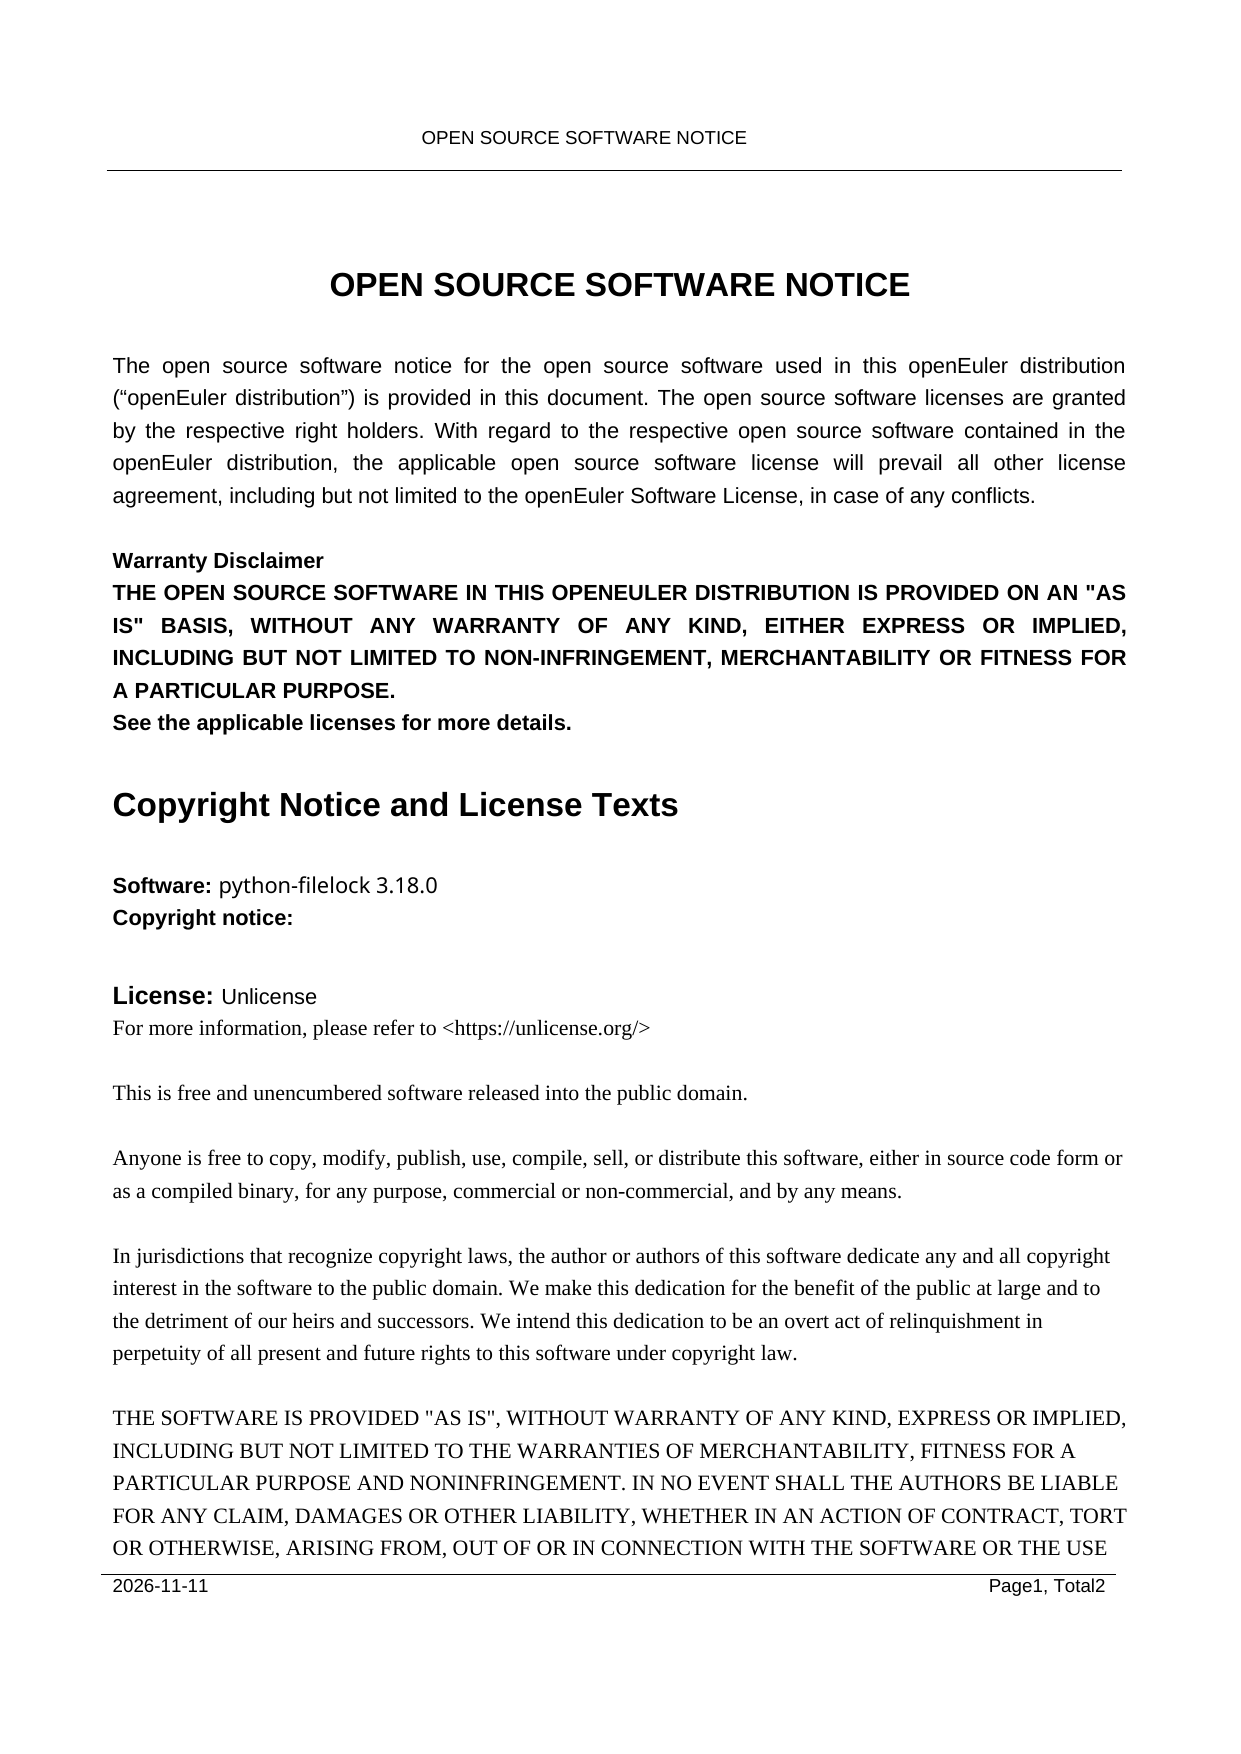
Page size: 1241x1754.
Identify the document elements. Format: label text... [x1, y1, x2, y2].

text The open source software notice for the open source software used in this openEuler distribution (“openEuler distribution”) is provided in this document. The open source software licenses are granted by the respective right holders. With regard to the respective open source software contained in the openEuler distribution, the applicable open source software license will prevail all other license agreement, including but not limited to the openEuler Software License, in case of any conflicts. [112, 349, 1128, 511]
text OPEN SOURCE SOFTWARE NOTICE [112, 251, 1128, 316]
text THE OPEN SOURCE SOFTWARE IN THIS OPENEULER DISTRIBUTION IS PROVIDED ON AN "AS IS" BASIS, WITHOUT ANY WARRANTY OF ANY KIND, EITHER EXPRESS OR IMPLIED, INCLUDING BUT NOT LIMITED TO NON-INFRINGEMENT, MERCHANTABILITY OR FITNESS FOR A PARTICULAR PURPOSE. See the applicable licenses for more details. [112, 576, 1128, 739]
text License: Unlicense [112, 979, 1128, 1012]
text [112, 1012, 1128, 1564]
text Copyright notice: [112, 901, 1128, 934]
text Copyright Notice and License Texts [112, 771, 1128, 836]
title Software: python-filelock 3.18.0 [112, 869, 1128, 901]
text Warranty Disclaimer [112, 544, 1128, 576]
